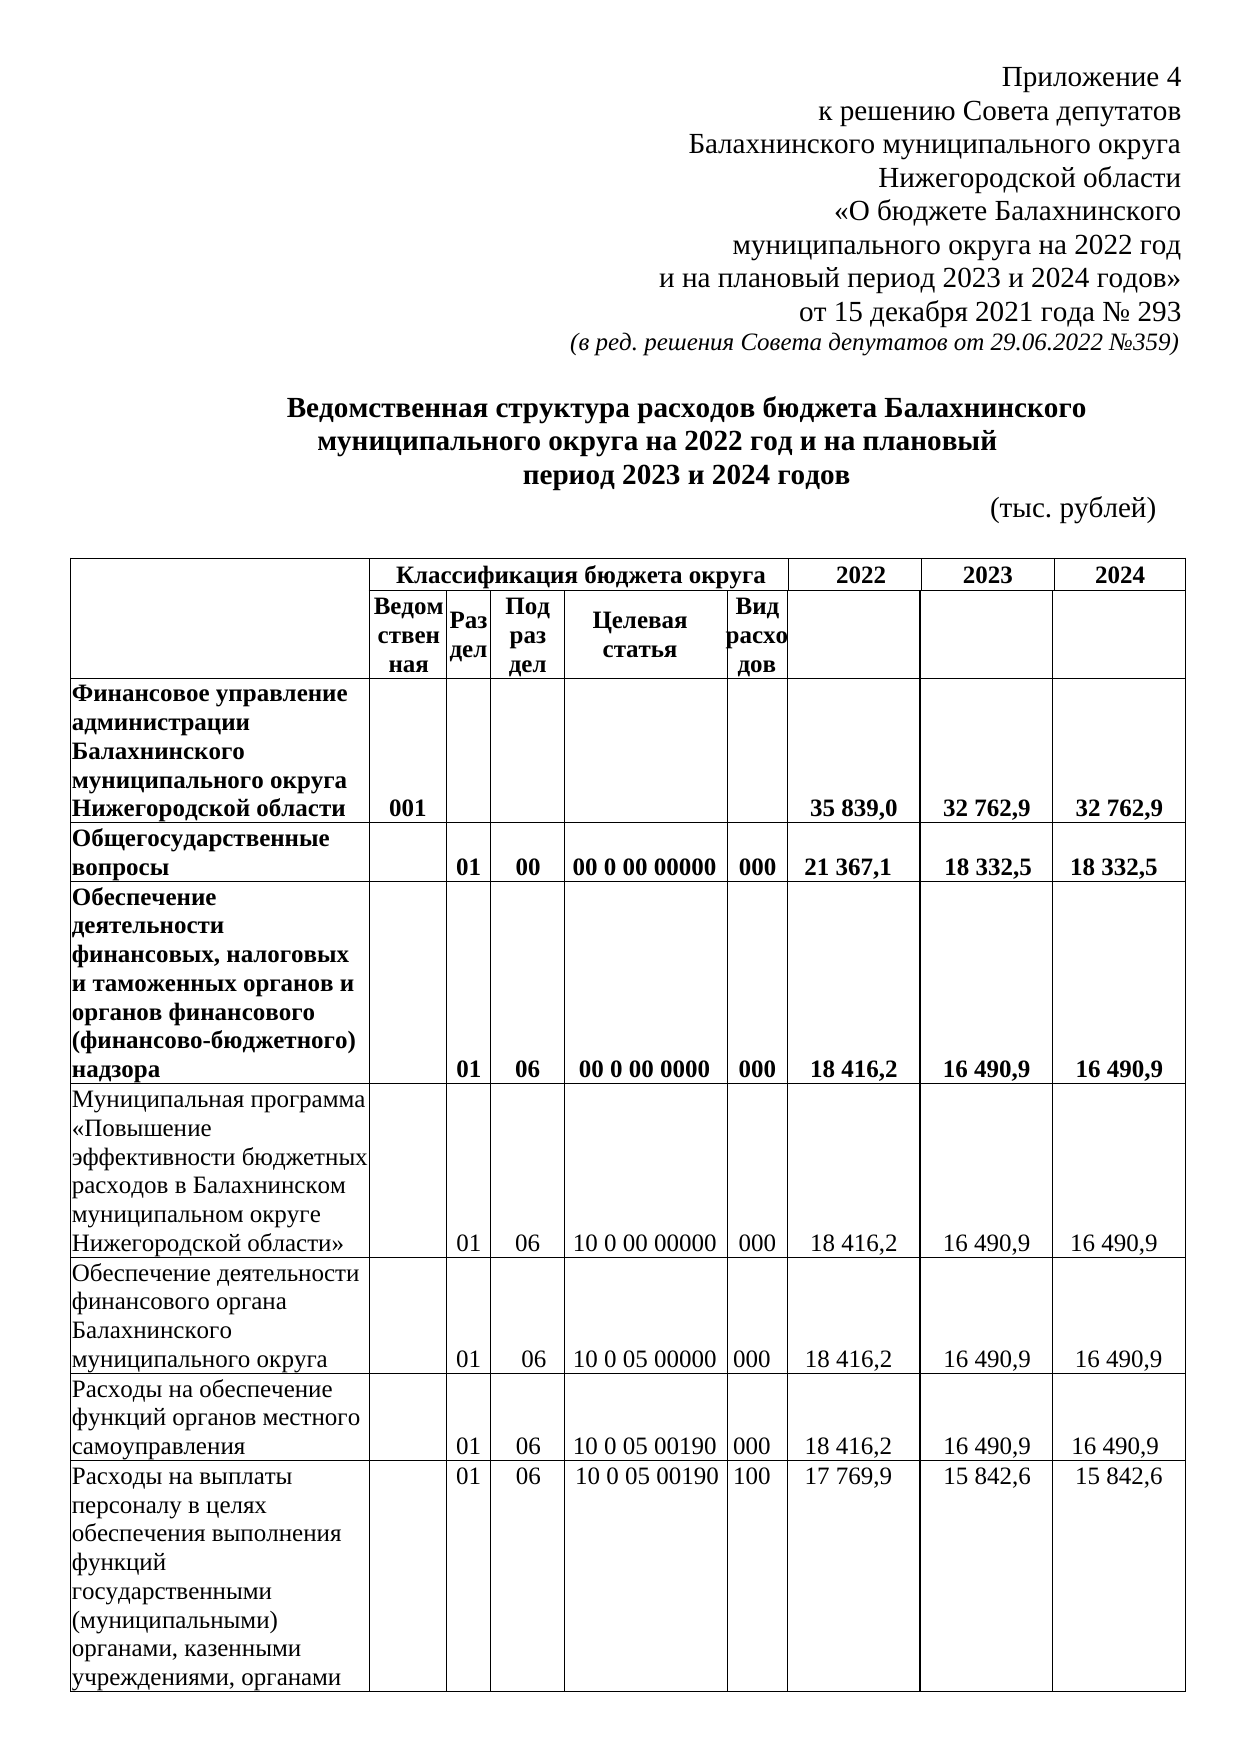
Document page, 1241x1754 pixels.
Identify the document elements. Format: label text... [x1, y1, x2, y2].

table_cell Финансовое управление администрации Балахнинского муниципального округа Нижегородской области [71, 679, 369, 822]
table_header 2024 [1055, 559, 1185, 590]
table_cell 10 0 05 00190 [565, 1374, 727, 1460]
table_cell [370, 1084, 446, 1257]
table_cell 15 842,6 [1053, 1461, 1185, 1691]
table_cell 16 490,9 [921, 1084, 1052, 1257]
table_cell 01 [447, 1258, 490, 1373]
table_cell [370, 1258, 446, 1373]
table_header 2022 [789, 559, 921, 590]
table_cell 000 [728, 882, 787, 1083]
table_cell 18 332,5 [921, 823, 1052, 881]
table_cell 18 416,2 [788, 882, 919, 1083]
text (тыс. рублей) [133, 490, 1181, 524]
table_cell 18 416,2 [788, 1374, 919, 1460]
table_cell Ведом ствен ная [370, 591, 446, 677]
table_cell 00 0 00 0000 [565, 882, 727, 1083]
table_cell 01 [447, 1461, 490, 1691]
table_cell 18 332,5 [1053, 823, 1185, 881]
text от 15 декабря 2021 года № 293 [133, 294, 1181, 327]
table_cell 06 [491, 1084, 564, 1257]
table_cell 16 490,9 [1053, 1374, 1185, 1460]
text к решению Совета депутатов [133, 93, 1181, 126]
text и на плановый период 2023 и 2024 годов» [133, 260, 1181, 294]
table_cell [370, 1374, 446, 1460]
table_cell 16 490,9 [921, 1374, 1052, 1460]
text период 2023 и 2024 годов [133, 457, 1181, 490]
table_cell 00 [491, 823, 564, 881]
table_cell 16 490,9 [921, 882, 1052, 1083]
table_cell [491, 679, 564, 822]
table_cell 32 762,9 [1053, 679, 1185, 822]
table_cell 16 490,9 [1053, 1084, 1185, 1257]
table_cell 10 0 05 00190 [565, 1461, 727, 1691]
table_cell [370, 823, 446, 881]
table_cell 17 769,9 [788, 1461, 919, 1691]
table_cell 32 762,9 [921, 679, 1052, 822]
table_cell 06 [491, 882, 564, 1083]
table_cell 06 [491, 1258, 564, 1373]
table_cell Обеспечение деятельности финансовых, налоговых и таможенных органов и органов финансового (финансово-бюджетного) надзора [71, 882, 369, 1083]
table_cell 000 [728, 1258, 787, 1373]
table_cell 15 842,6 [921, 1461, 1052, 1691]
text Балахнинского муниципального округа [133, 126, 1181, 160]
table_cell 10 0 05 00000 [565, 1258, 727, 1373]
table_cell 35 839,0 [788, 679, 919, 822]
table_cell 01 [447, 1374, 490, 1460]
table_cell 16 490,9 [921, 1258, 1052, 1373]
text Приложение 4 [133, 59, 1181, 93]
table_cell 10 0 00 00000 [565, 1084, 727, 1257]
table_cell 16 490,9 [1053, 882, 1185, 1083]
table_cell [447, 679, 490, 822]
table_cell 18 416,2 [788, 1084, 919, 1257]
table_cell [728, 679, 787, 822]
table_cell 06 [491, 1461, 564, 1691]
table_cell 01 [447, 882, 490, 1083]
text «О бюджете Балахнинского [133, 193, 1181, 227]
table_cell Расходы на обеспечение функций органов местного самоуправления [71, 1374, 369, 1460]
table_cell [1053, 591, 1185, 677]
text Ведомственная структура расходов бюджета Балахнинского муниципального округа на 2022 год и на плановый [133, 390, 1181, 457]
table_cell 000 [728, 1374, 787, 1460]
table_cell [788, 591, 919, 677]
table_cell Муниципальная программа «Повышение эффективности бюджетных расходов в Балахнинском муниципальном округе Нижегородской области» [71, 1084, 369, 1257]
table_cell [370, 882, 446, 1083]
table_cell 00 0 00 00000 [565, 823, 727, 881]
table_cell 06 [491, 1374, 564, 1460]
table_cell 18 416,2 [788, 1258, 919, 1373]
table_cell Раз дел [447, 591, 490, 677]
table_cell 100 [728, 1461, 787, 1691]
text (в ред. решения Совета депутатов от 29.06.2022 №359) [280, 327, 1181, 356]
table_cell [370, 1461, 446, 1691]
text Нижегородской области [133, 160, 1181, 193]
table_cell 001 [370, 679, 446, 822]
table_cell Общегосударственные вопросы [71, 823, 369, 881]
table_header [71, 559, 369, 677]
table_cell [921, 591, 1052, 677]
table_cell 000 [728, 823, 787, 881]
table_header 2023 [922, 559, 1054, 590]
table_cell Вид расхо дов [728, 591, 787, 677]
table_cell Целевая статья [565, 591, 727, 677]
text муниципального округа на 2022 год [133, 227, 1181, 260]
table_cell 01 [447, 823, 490, 881]
table_cell 01 [447, 1084, 490, 1257]
table_cell 16 490,9 [1053, 1258, 1185, 1373]
table_cell Обеспечение деятельности финансового органа Балахнинского муниципального округа [71, 1258, 369, 1373]
table_cell 000 [728, 1084, 787, 1257]
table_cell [71, 1461, 369, 1691]
table_header Классификация бюджета округа [370, 559, 788, 590]
table_cell 21 367,1 [788, 823, 919, 881]
table_cell Под раз дел [491, 591, 564, 677]
table_cell [565, 679, 727, 822]
